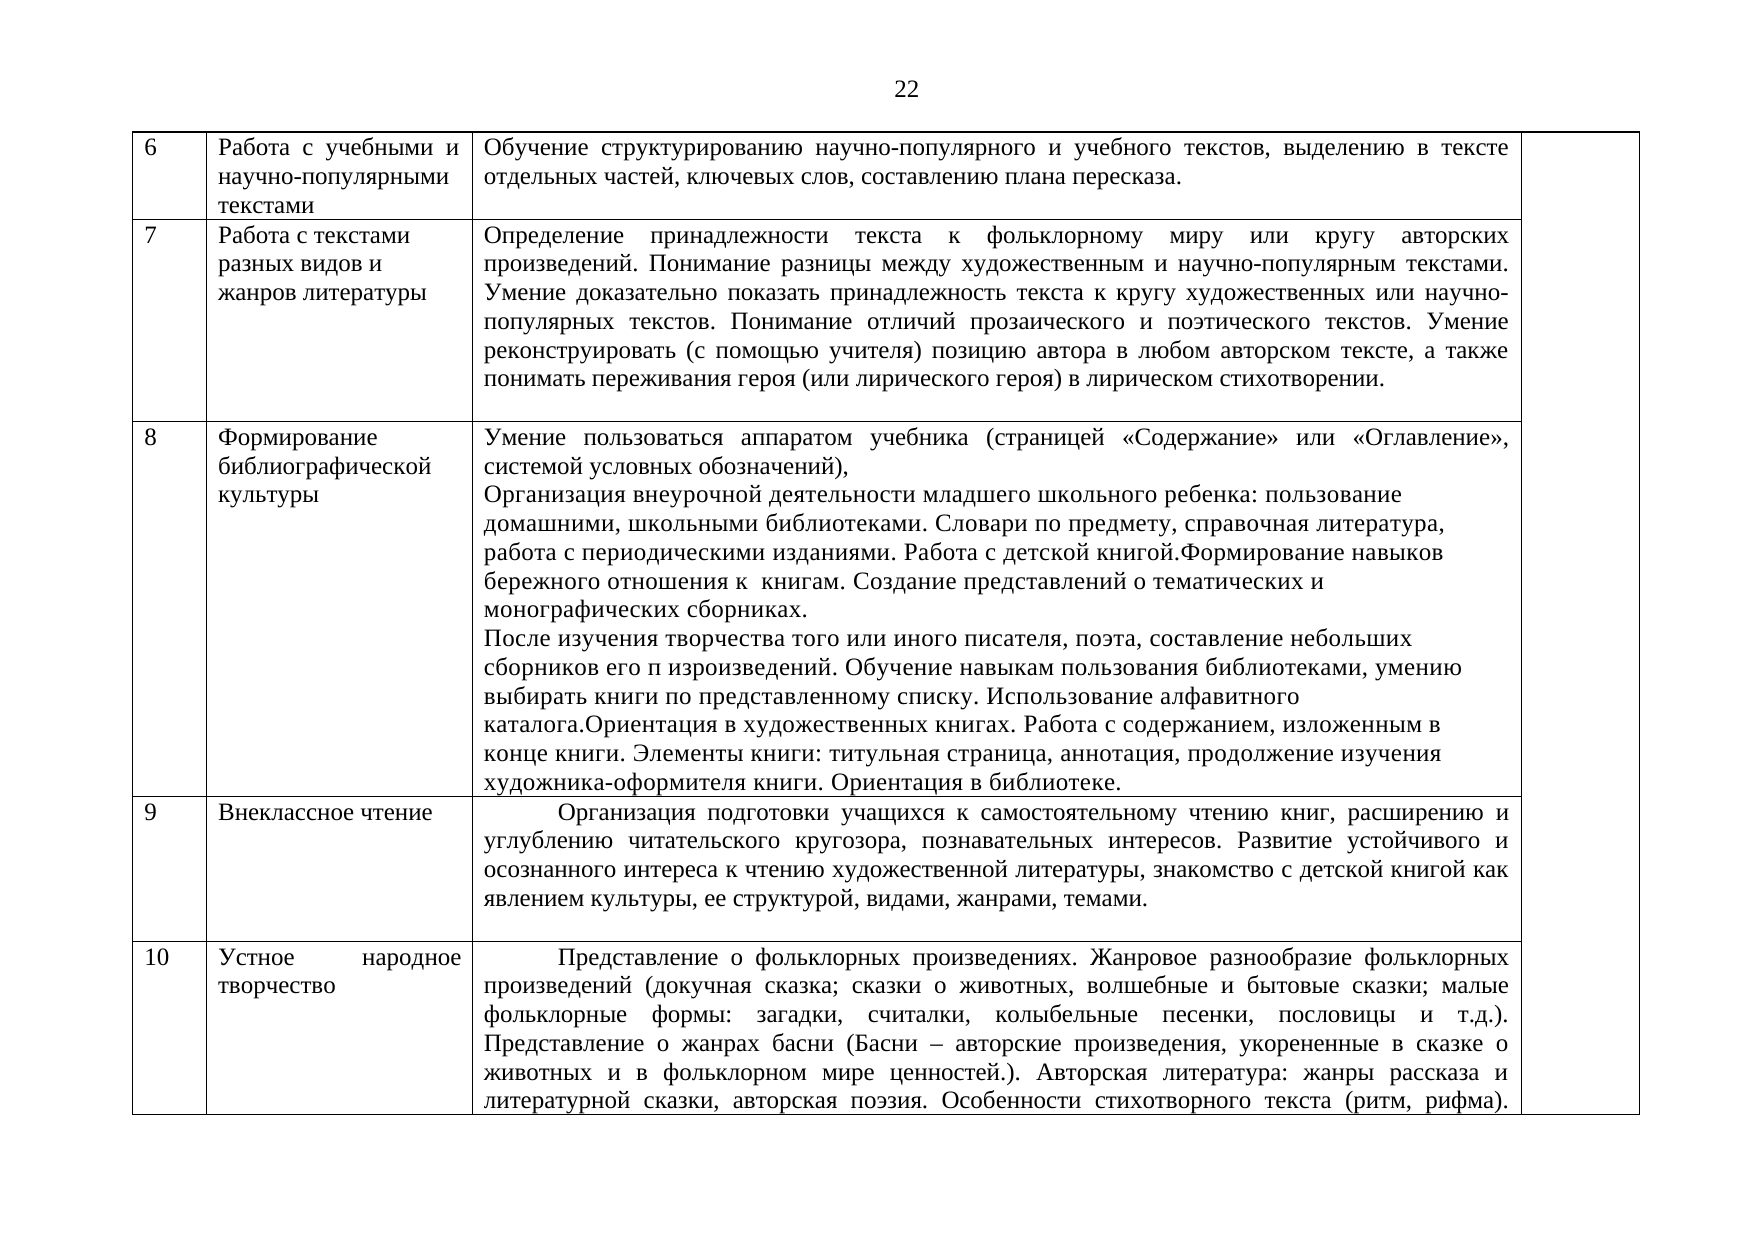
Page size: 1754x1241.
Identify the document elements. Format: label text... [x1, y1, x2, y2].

table_cell Работа с текстами разных видов и жанров литературы [207, 220, 472, 421]
table_cell 9 [133, 797, 206, 941]
table_cell Внеклассное чтение [207, 797, 472, 941]
table_cell Обучение структурированию научно-популярного и учебного текстов, выделению в тексте отдельных частей, ключевых слов, составлению плана пересказа. [473, 133, 1521, 219]
table_cell Формирование библиографической культуры [207, 422, 472, 796]
table_cell Организация подготовки учащихся к самостоятельному чтению книг, расширению и углублению читательского кругозора, познавательных интересов. Развитие устойчивого и осознанного интереса к чтению художественной литературы, знакомство с детской книгой как явлением культуры, ее структурой, видами, жанрами, темами. [473, 797, 1521, 941]
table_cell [473, 942, 1521, 1114]
table_cell Умение пользоваться аппаратом учебника (страницей «Содержание» или «Оглавление», системой условных обозначений), Организация внеурочной деятельности младшего школьного ребенка: пользование домашними, школьными библиотеками. Словари по предмету, справочная литература, работа с периодическими изданиями. Работа с детской книгой.Формирование навыков бережного отношения к книгам. Создание представлений о тематических и монографических сборниках. После изучения творчества того или иного писателя, поэта, составление небольших сборников его п изроизведений. Обучение навыкам пользования библиотеками, умению выбирать книги по представленному списку. Использование алфавитного каталога.Ориентация в художественных книгах. Работа с содержанием, изложенным в конце книги. Элементы книги: титульная страница, аннотация, продолжение изучения художника-оформителя книги. Ориентация в библиотеке. [473, 422, 1521, 796]
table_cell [207, 942, 472, 1114]
table_cell 6 [133, 133, 206, 219]
table_cell 10 [133, 942, 206, 1114]
table_cell 7 [133, 220, 206, 421]
table_cell Определение принадлежности текста к фольклорному миру или кругу авторских произведений. Понимание разницы между художественным и научно-популярным текстами. Умение доказательно показать принадлежность текста к кругу художественных или научно-популярных текстов. Понимание отличий прозаического и поэтического текстов. Умение реконструировать (с помощью учителя) позицию автора в любом авторском тексте, а также понимать переживания героя (или лирического героя) в лирическом стихотворении. [473, 220, 1521, 421]
table_cell Работа с учебными и научно-популярными текстами [207, 133, 472, 219]
table_cell 8 [133, 422, 206, 796]
